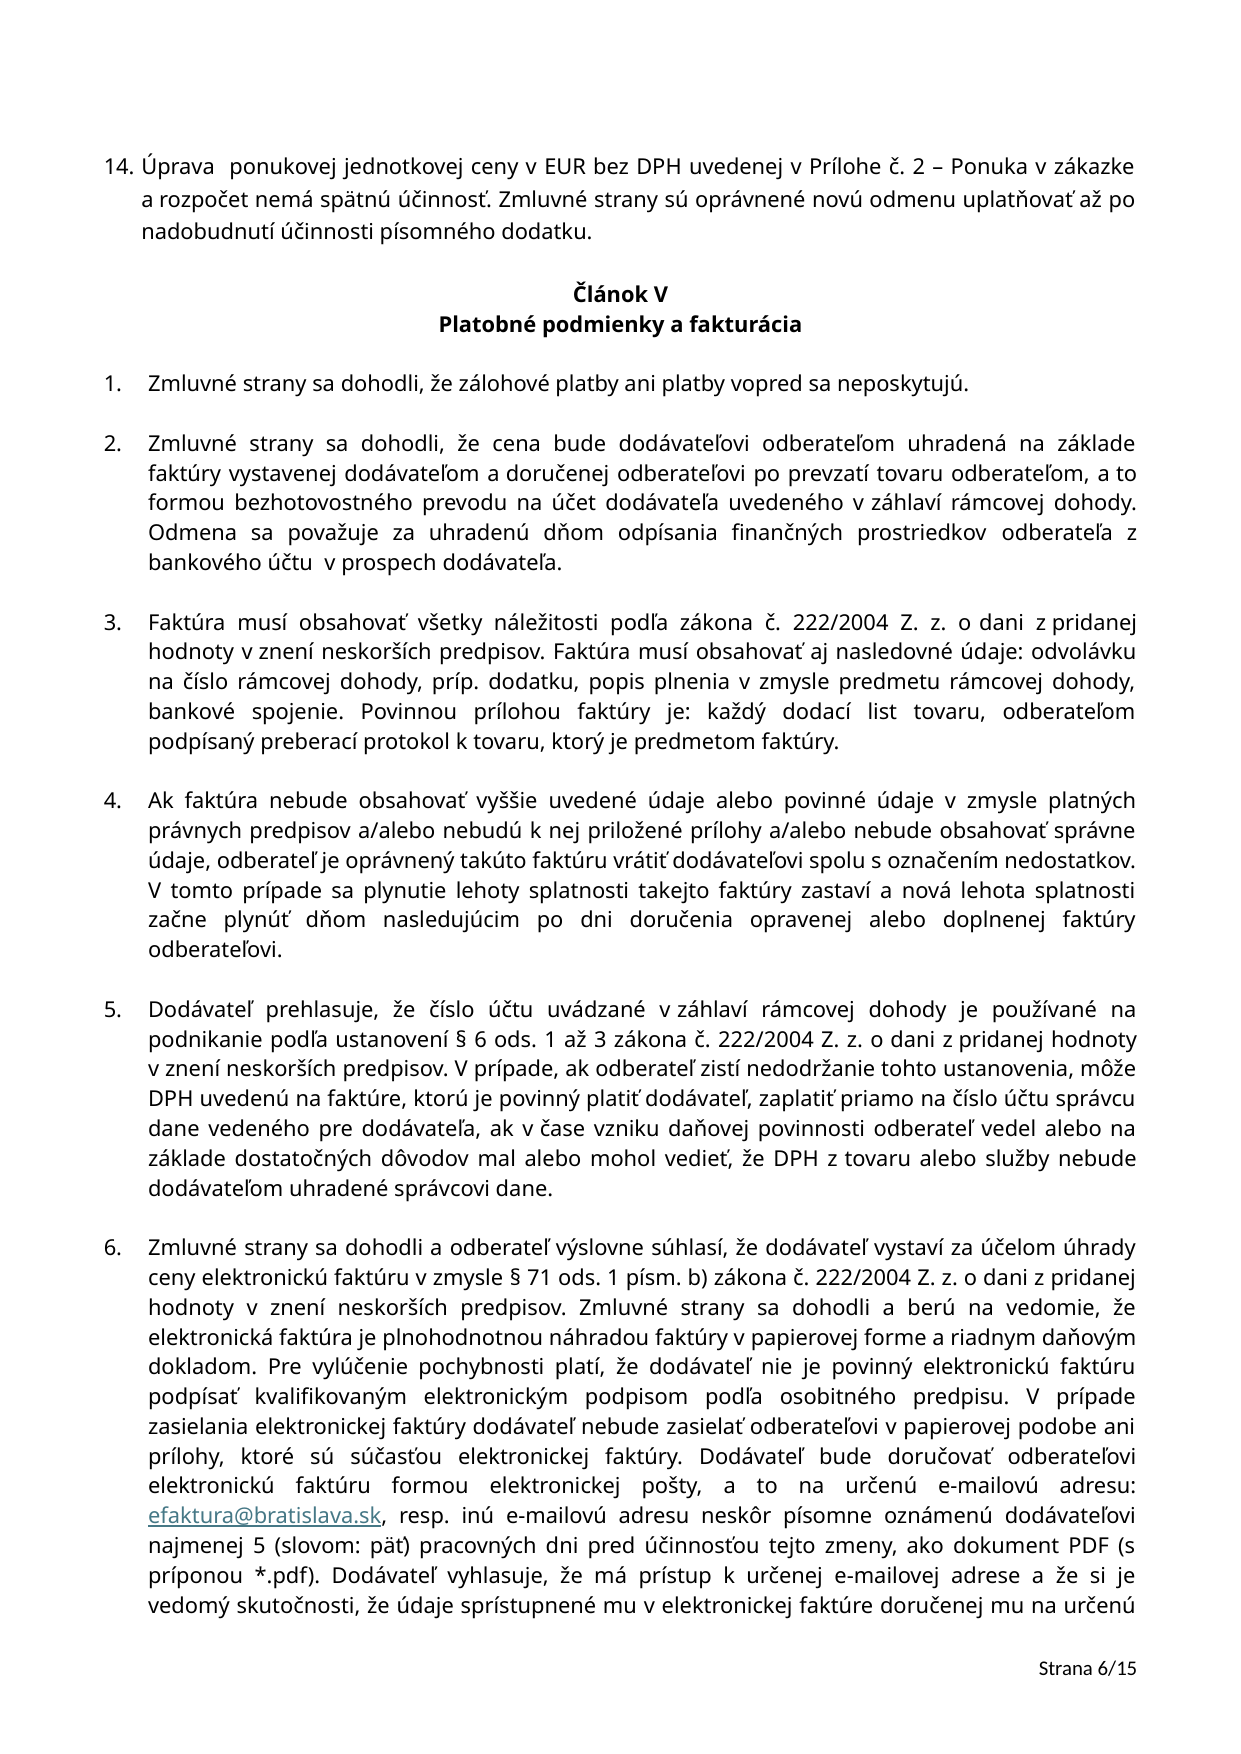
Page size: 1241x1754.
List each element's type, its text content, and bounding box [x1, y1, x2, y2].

list Dodávateľ prehlasuje, že číslo účtu uvádzané v záhlaví rámcovej dohody je používané na podnikanie podľa ustanovení § 6 ods. 1 až 3 zákona č. 222/2004 Z. z. o dani z pridanej hodnoty v znení neskorších predpisov. V prípade, ak odberateľ zistí nedodržanie tohto ustanovenia, môže DPH uvedenú na faktúre, ktorú je povinný platiť dodávateľ, zaplatiť priamo na číslo účtu správcu dane vedeného pre dodávateľa, ak v čase vzniku daňovej povinnosti odberateľ vedel alebo na základe dostatočných dôvodov mal alebo mohol vedieť, že DPH z tovaru alebo služby nebude dodávateľom uhradené správcovi dane. [103, 994, 1137, 1202]
list Zmluvné strany sa dohodli, že cena bude dodávateľovi odberateľom uhradená na základe faktúry vystavenej dodávateľom a doručenej odberateľovi po prevzatí tovaru odberateľom, a to formou bezhotovostného prevodu na účet dodávateľa uvedeného v záhlaví rámcovej dohody. Odmena sa považuje za uhradenú dňom odpísania finančných prostriedkov odberateľa z bankového účtu v prospech dodávateľa. [103, 428, 1137, 577]
list Zmluvné strany sa dohodli, že zálohové platby ani platby vopred sa neposkytujú. [103, 368, 1137, 398]
list Faktúra musí obsahovať všetky náležitosti podľa zákona č. 222/2004 Z. z. o dani z pridanej hodnoty v znení neskorších predpisov. Faktúra musí obsahovať aj nasledovné údaje: odvolávku na číslo rámcovej dohody, príp. dodatku, popis plnenia v zmysle predmetu rámcovej dohody, bankové spojenie. Povinnou prílohou faktúry je: každý dodací list tovaru, odberateľom podpísaný preberací protokol k tovaru, ktorý je predmetom faktúry. [103, 607, 1137, 756]
text Platobné podmienky a fakturácia [103, 309, 1137, 338]
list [103, 1232, 1137, 1619]
list Úprava ponukovej jednotkovej ceny v EUR bez DPH uvedenej v Prílohe č. 2 – Ponuka v zákazke a rozpočet nemá spätnú účinnosť. Zmluvné strany sú oprávnené novú odmenu uplatňovať až po nadobudnutí účinnosti písomného dodatku. [103, 151, 1137, 246]
text Článok V [103, 279, 1137, 309]
list Ak faktúra nebude obsahovať vyššie uvedené údaje alebo povinné údaje v zmysle platných právnych predpisov a/alebo nebudú k nej priložené prílohy a/alebo nebude obsahovať správne údaje, odberateľ je oprávnený takúto faktúru vrátiť dodávateľovi spolu s označením nedostatkov. V tomto prípade sa plynutie lehoty splatnosti takejto faktúry zastaví a nová lehota splatnosti začne plynúť dňom nasledujúcim po dni doručenia opravenej alebo doplnenej faktúry odberateľovi. [103, 785, 1137, 964]
